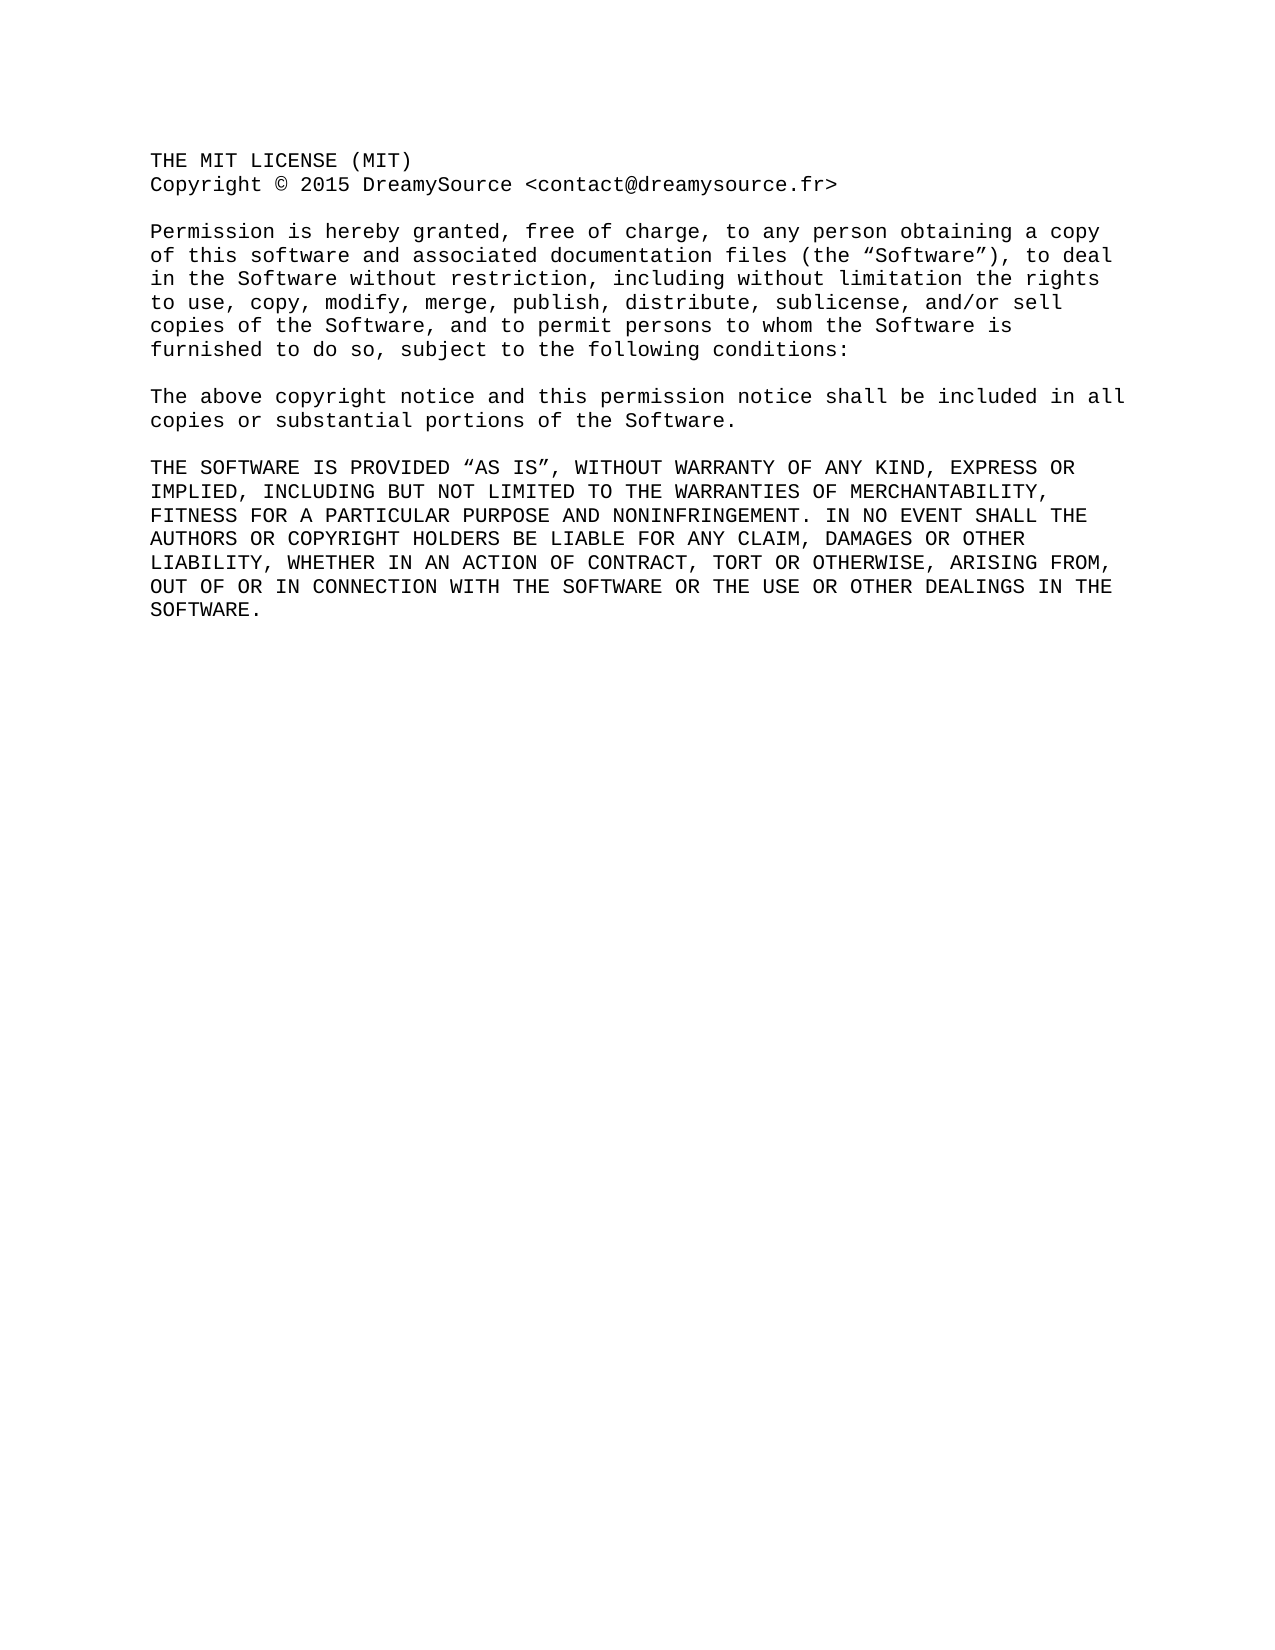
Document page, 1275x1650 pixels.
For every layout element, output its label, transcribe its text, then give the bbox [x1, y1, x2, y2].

text THE MIT LICENSE (MIT) [150, 150, 1125, 174]
text The above copyright notice and this permission notice shall be included in all copies or substantial portions of the Software. [150, 386, 1125, 434]
text THE SOFTWARE IS PROVIDED “AS IS”, WITHOUT WARRANTY OF ANY KIND, EXPRESS OR IMPLIED, INCLUDING BUT NOT LIMITED TO THE WARRANTIES OF MERCHANTABILITY, FITNESS FOR A PARTICULAR PURPOSE AND NONINFRINGEMENT. IN NO EVENT SHALL THE AUTHORS OR COPYRIGHT HOLDERS BE LIABLE FOR ANY CLAIM, DAMAGES OR OTHER LIABILITY, WHETHER IN AN ACTION OF CONTRACT, TORT OR OTHERWISE, ARISING FROM, OUT OF OR IN CONNECTION WITH THE SOFTWARE OR THE USE OR OTHER DEALINGS IN THE SOFTWARE. [150, 457, 1125, 623]
text Permission is hereby granted, free of charge, to any person obtaining a copy of this software and associated documentation files (the “Software”), to deal in the Software without restriction, including without limitation the rights to use, copy, modify, merge, publish, distribute, sublicense, and/or sell copies of the Software, and to permit persons to whom the Software is furnished to do so, subject to the following conditions: [150, 221, 1125, 363]
text Copyright © 2015 DreamySource <contact@dreamysource.fr> [150, 174, 1125, 197]
